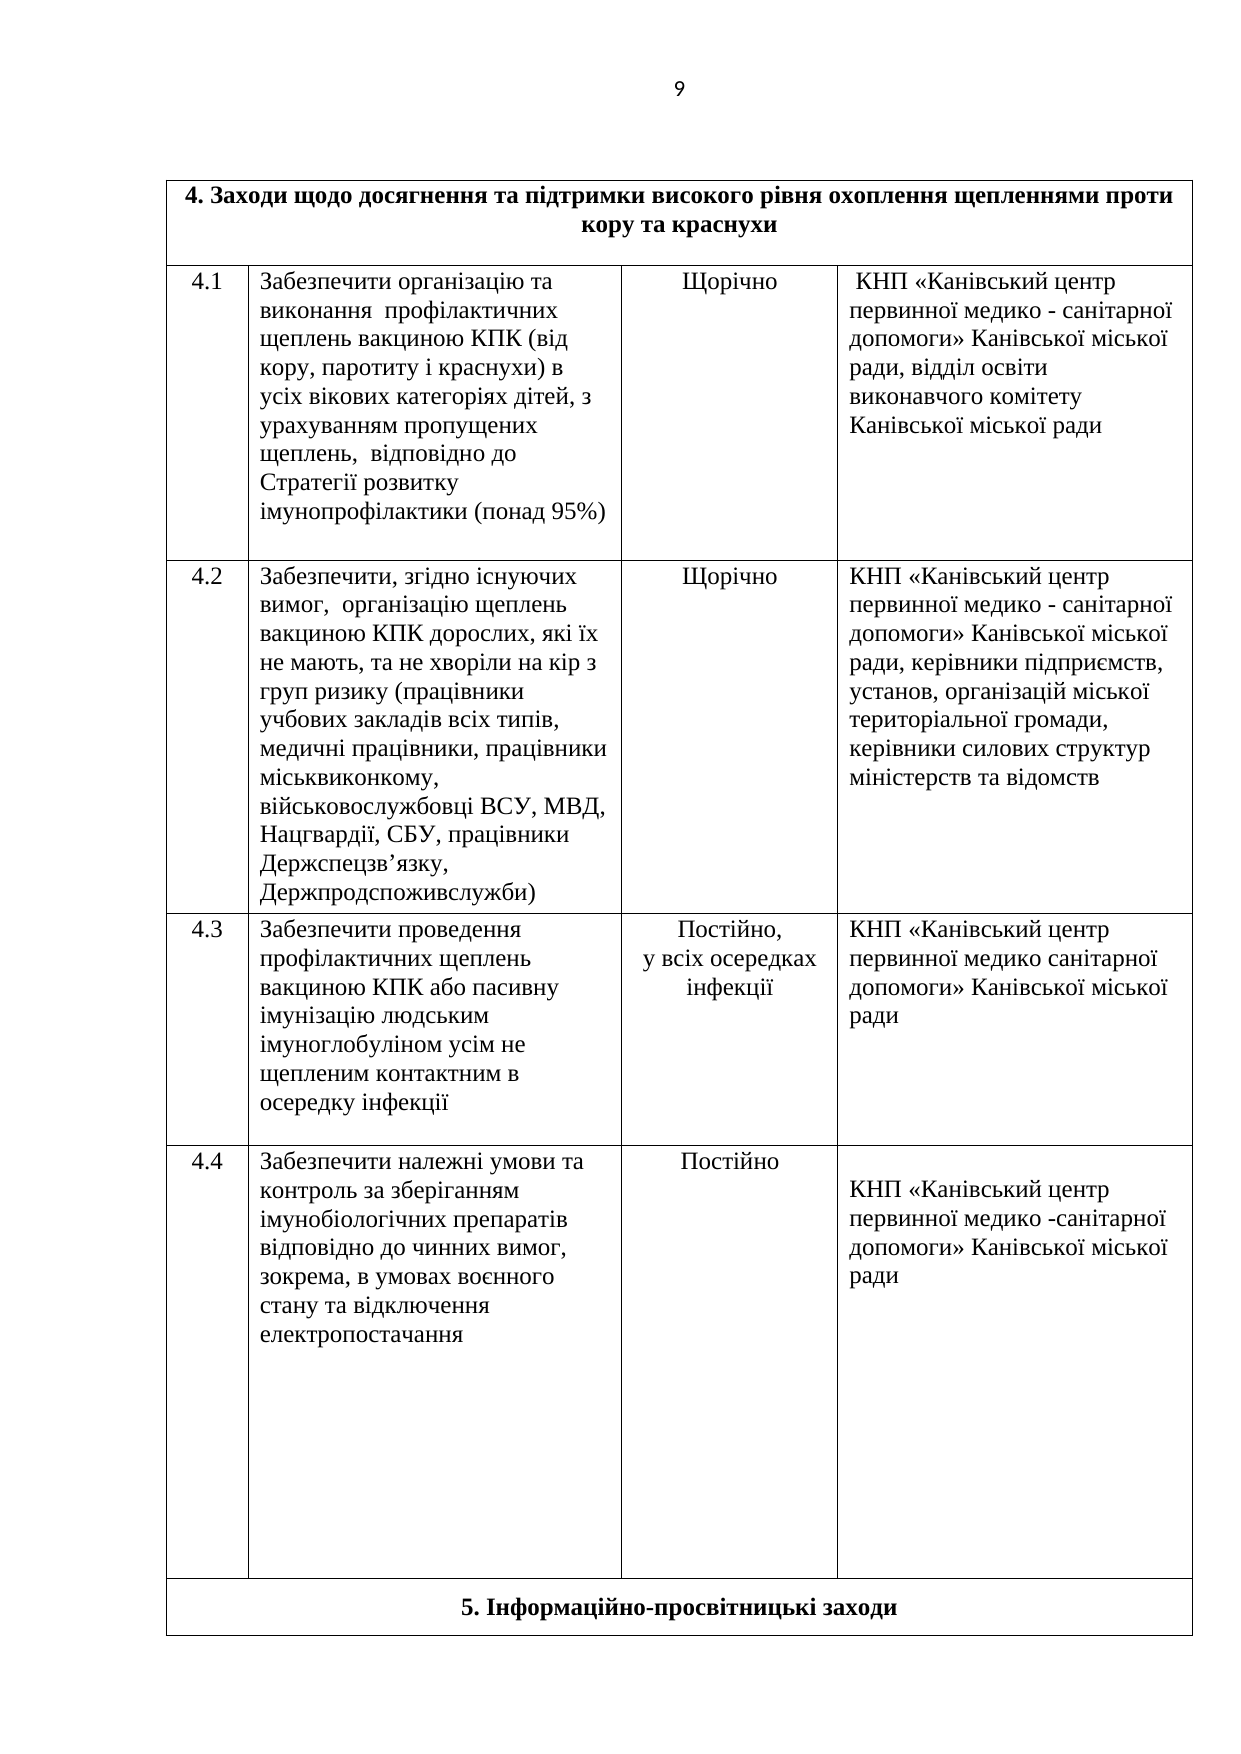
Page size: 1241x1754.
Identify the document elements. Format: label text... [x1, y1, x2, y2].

table_cell 4.3 [167, 914, 248, 1145]
table_cell Забезпечити організацію та виконання профілактичних щеплень вакциною КПК (від кору, паротиту і краснухи) в усіх вікових категоріях дітей, з урахуванням пропущених щеплень, відповідно до Стратегії розвитку імунопрофілактики (понад 95%) [249, 266, 621, 560]
table_cell 4.1 [167, 266, 248, 560]
table_cell 4. Заходи щодо досягнення та підтримки високого рівня охоплення щепленнями проти кору та краснухи [167, 181, 1192, 265]
table_cell Постійно, у всіх осередках інфекції [622, 914, 837, 1145]
table_cell КНП «Канівський центр первинної медико - санітарної допомоги» Канівської міської ради, керівники підприємств, установ, організацій міської територіальної громади, керівники силових структур міністерств та відомств [838, 561, 1192, 913]
table_cell Забезпечити проведення профілактичних щеплень вакциною КПК або пасивну імунізацію людським імуноглобуліном усім не щепленим контактним в осередку інфекції [249, 914, 621, 1145]
table_cell 4.2 [167, 561, 248, 913]
table_cell Забезпечити, згідно існуючих вимог, організацію щеплень вакциною КПК дорослих, які їх не мають, та не хворіли на кір з груп ризику (працівники учбових закладів всіх типів, медичні працівники, працівники міськвиконкому, військовослужбовці ВСУ, МВД, Нацгвардії, СБУ, працівники Держспецзв’язку, Держпродспоживслужби) [249, 561, 621, 913]
table_cell Щорічно [622, 561, 837, 913]
table_cell КНП «Канівський центр первинної медико санітарної допомоги» Канівської міської ради [838, 914, 1192, 1145]
table_cell 5. Інформаційно-просвітницькі заходи [167, 1579, 1192, 1635]
table_cell Щорічно [622, 266, 837, 560]
table_cell 4.4 [167, 1146, 248, 1577]
table_cell КНП «Канівський центр первинної медико - санітарної допомоги» Канівської міської ради, відділ освіти виконавчого комітету Канівської міської ради [838, 266, 1192, 560]
table_cell Забезпечити належні умови та контроль за зберіганням імунобіологічних препаратів відповідно до чинних вимог, зокрема, в умовах воєнного стану та відключення електропостачання [249, 1146, 621, 1577]
table_cell Постійно [622, 1146, 837, 1577]
table_cell КНП «Канівський центр первинної медико -санітарної допомоги» Канівської міської ради [838, 1146, 1192, 1577]
